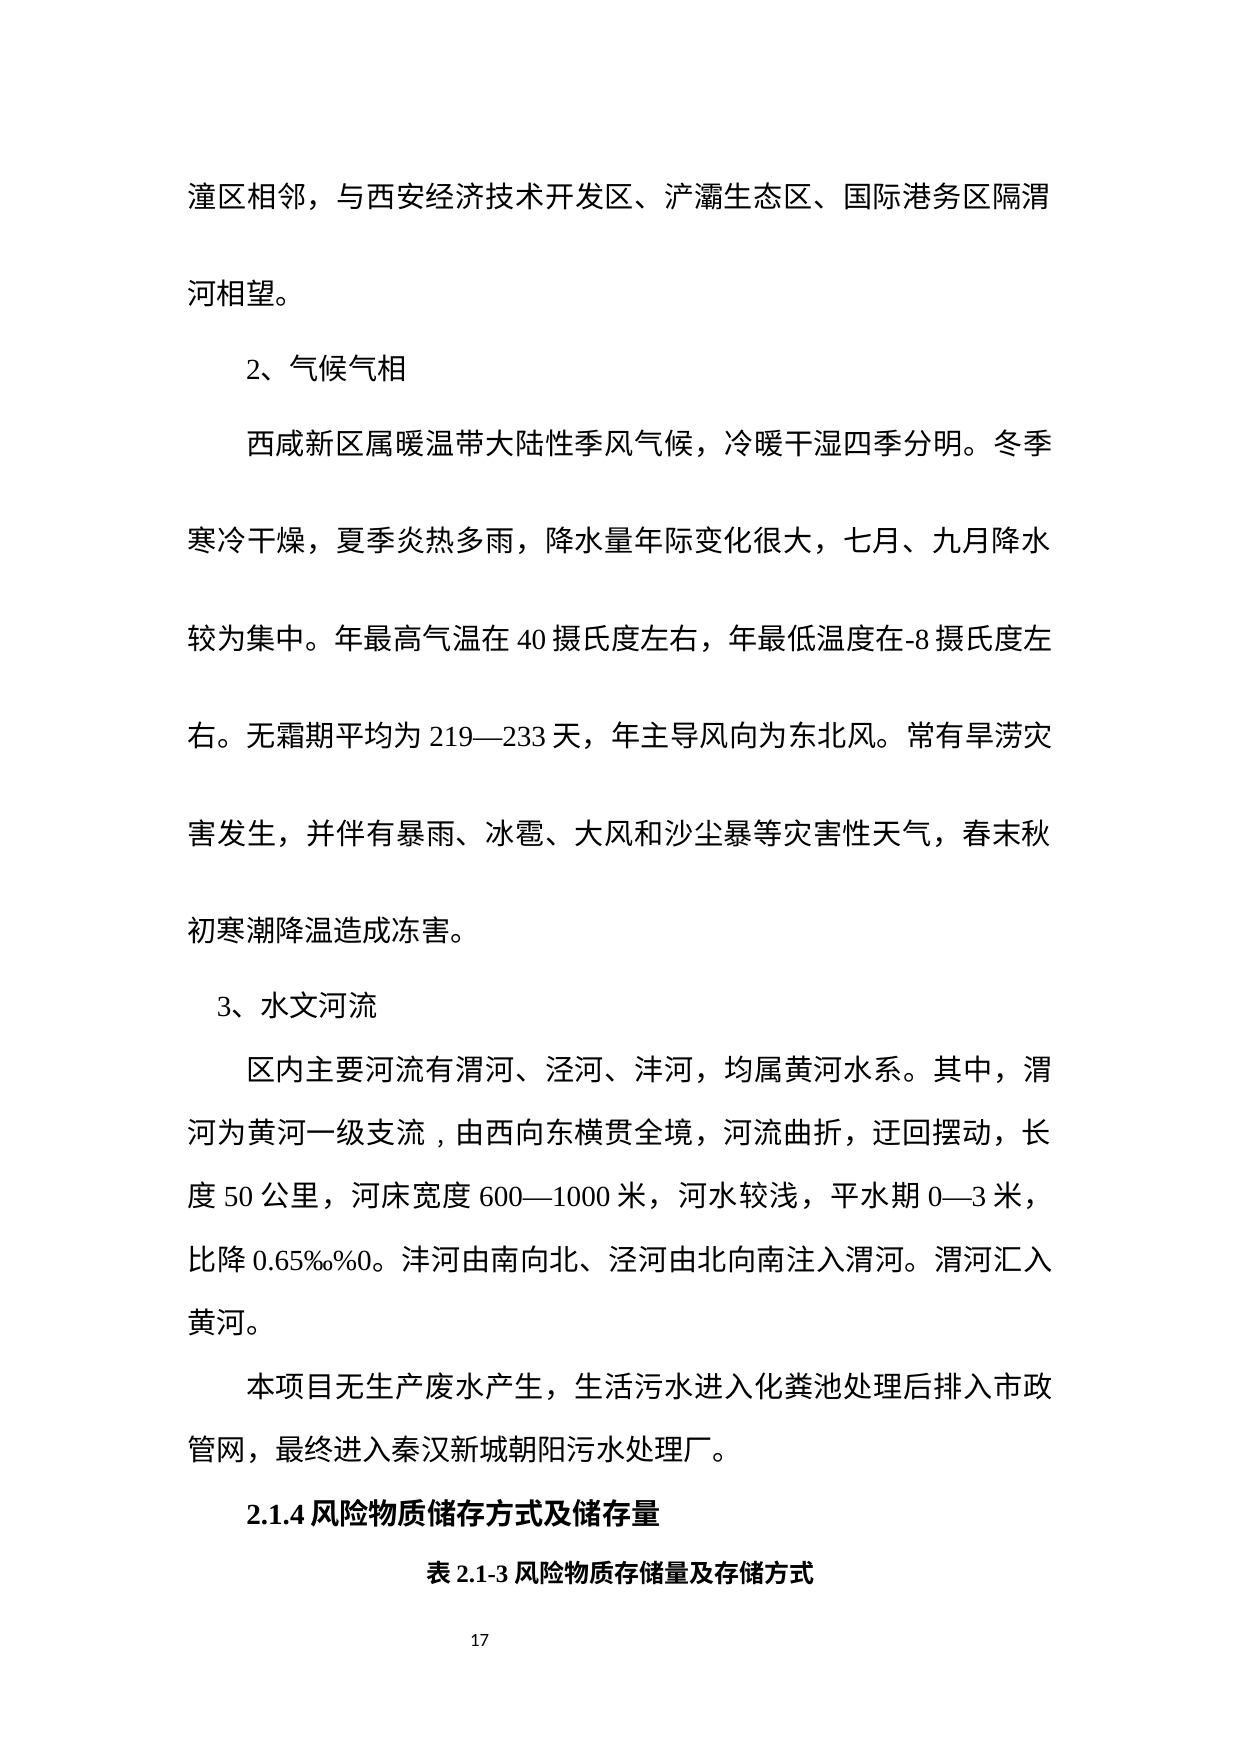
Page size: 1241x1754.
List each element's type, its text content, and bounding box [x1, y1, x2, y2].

list 2、气候气相 [187, 346, 1053, 388]
list 本项目无生产废水产生，生活污水进入化粪池处理后排入市政管网，最终进入秦汉新城朝阳污水处理厂。 [187, 1363, 1053, 1469]
text 西咸新区属暖温带大陆性季风气候，冷暖干湿四季分明。冬季寒冷干燥，夏季炎热多雨，降水量年际变化很大，七月、九月降水较为集中。年最高气温在40摄氏度左右，年最低温度在-8摄氏度左右。无霜期平均为219—233天，年主导风向为东北风。常有旱涝灾害发生，并伴有暴雨、冰雹、大风和沙尘暴等灾害性天气，春末秋初寒潮降温造成冻害。 [187, 409, 1053, 962]
list 区内主要河流有渭河、泾河、沣河，均属黄河水系。其中，渭河为黄河一级支流﹐由西向东横贯全境，河流曲折，迂回摆动，长度50公里，河床宽度600—1000米，河水较浅，平水期0—3米，比降0.65‰%0。沣河由南向北、泾河由北向南注入渭河。渭河汇入黄河。 [187, 1046, 1053, 1342]
text 2.1.4风险物质储存方式及储存量 [187, 1490, 1053, 1532]
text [187, 162, 1053, 324]
text 表2.1-3 风险物质存储量及存储方式 [187, 1554, 1053, 1590]
list 3、水文河流 [187, 983, 1053, 1025]
